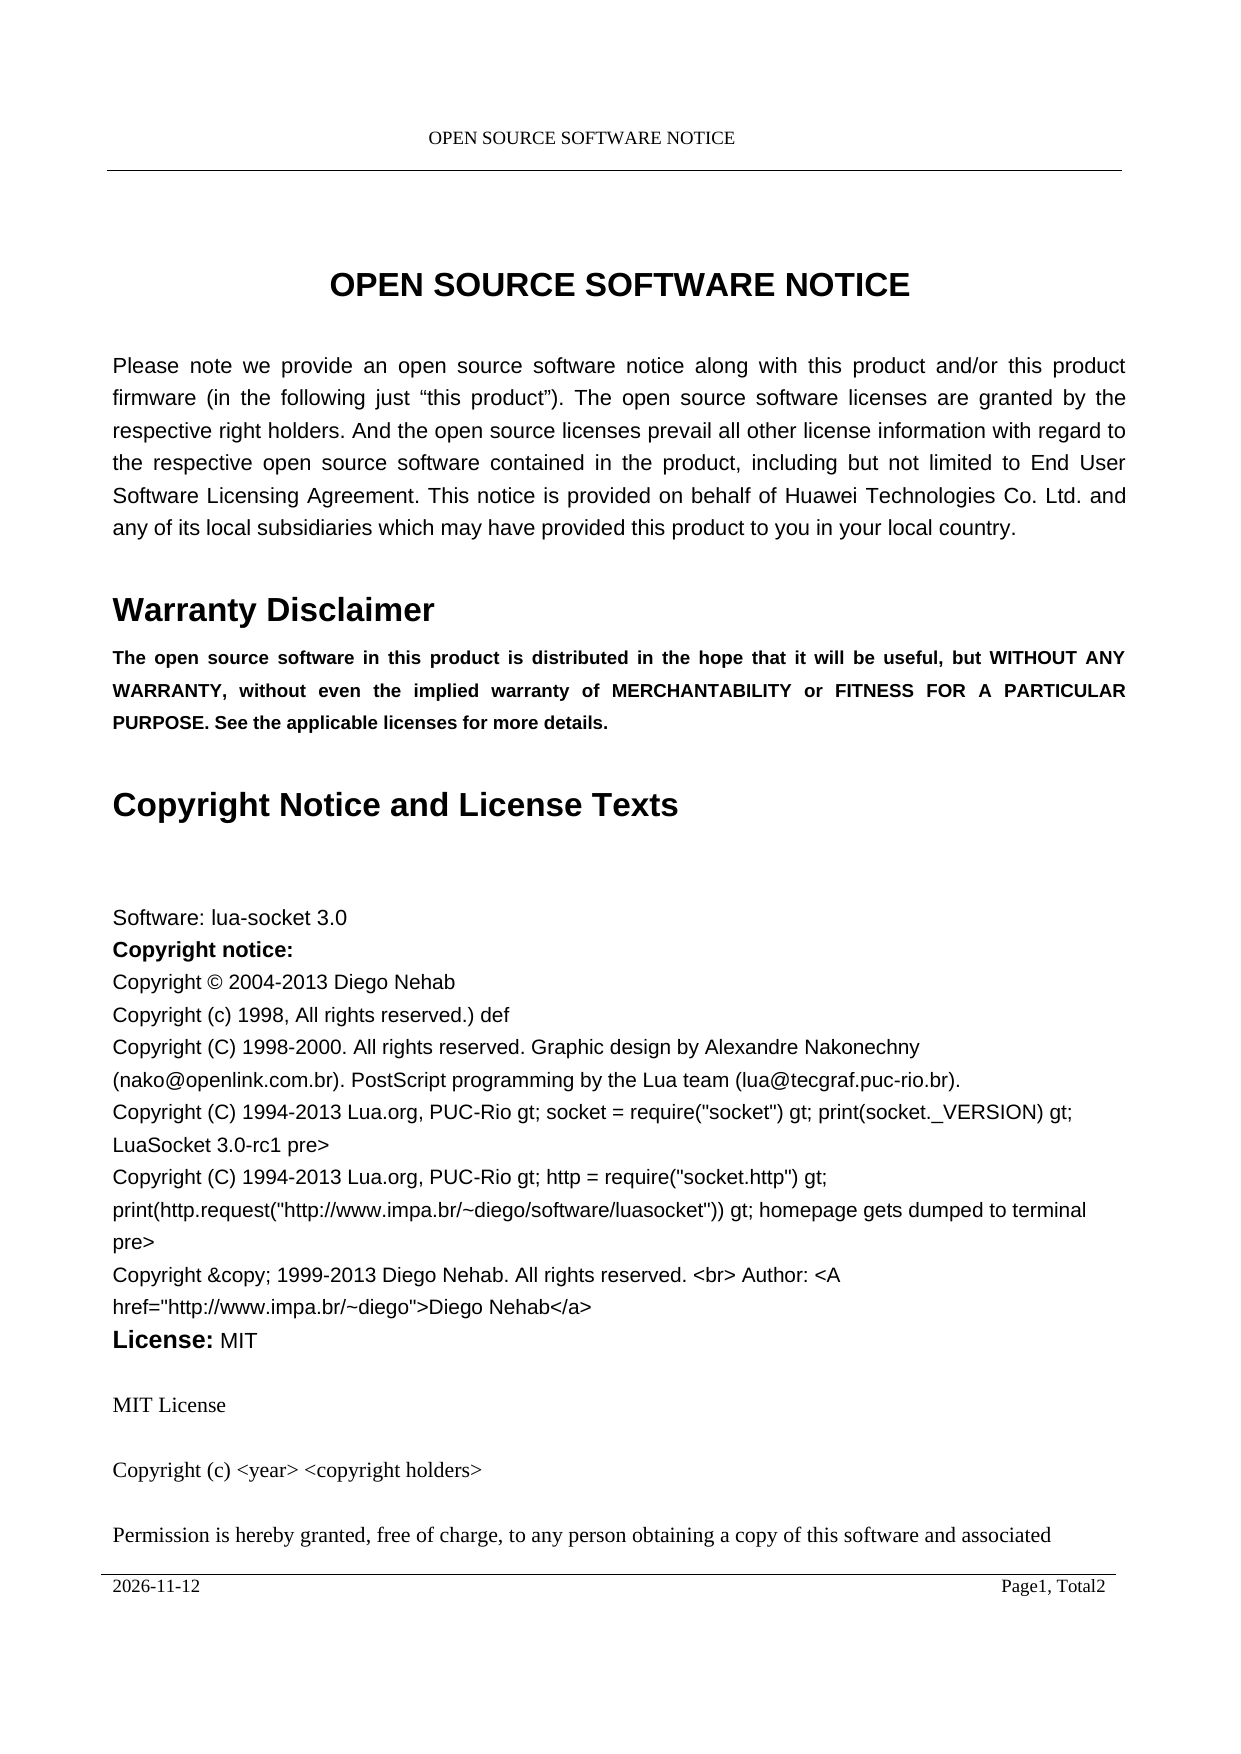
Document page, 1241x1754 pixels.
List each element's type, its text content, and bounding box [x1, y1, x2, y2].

text The open source software in this product is distributed in the hope that it will be useful, but WITHOUT ANY WARRANTY, without even the implied warranty of MERCHANTABILITY or FITNESS FOR A PARTICULAR PURPOSE. See the applicable licenses for more details. [112, 641, 1128, 739]
text Copyright (C) 1994-2013 Lua.org, PUC-Rio gt; http = require("socket.http") gt; print(http.request("http://www.impa.br/~diego/software/luasocket")) gt; homepage gets dumped to terminal pre> [112, 1161, 1128, 1258]
text Copyright Notice and License Texts [112, 771, 1128, 836]
text Copyright (c) 1998, All rights reserved.) def [112, 998, 1128, 1031]
text Copyright (C) 1994-2013 Lua.org, PUC-Rio gt; socket = require("socket") gt; print(socket._VERSION) gt; LuaSocket 3.0-rc1 pre> [112, 1096, 1128, 1161]
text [112, 1323, 1128, 1551]
text Warranty Disclaimer [112, 576, 1128, 641]
text Copyright &copy; 1999-2013 Diego Nehab. All rights reserved. <br> Author: <A href="http://www.impa.br/~diego">Diego Nehab</a> [112, 1258, 1128, 1323]
text Copyright © 2004-2013 Diego Nehab [112, 966, 1128, 998]
text Software: lua-socket 3.0 [112, 901, 1128, 933]
text OPEN SOURCE SOFTWARE NOTICE [112, 251, 1128, 316]
text Please note we provide an open source software notice along with this product and/or this product firmware (in the following just “this product”). The open source software licenses are granted by the respective right holders. And the open source licenses prevail all other license information with regard to the respective open source software contained in the product, including but not limited to End User Software Licensing Agreement. This notice is provided on behalf of Huawei Technologies Co. Ltd. and any of its local subsidiaries which may have provided this product to you in your local country. [112, 349, 1128, 544]
text Copyright notice: [112, 933, 1128, 966]
text Copyright (C) 1998-2000. All rights reserved. Graphic design by Alexandre Nakonechny (nako@openlink.com.br). PostScript programming by the Lua team (lua@tecgraf.puc-rio.br). [112, 1031, 1128, 1096]
